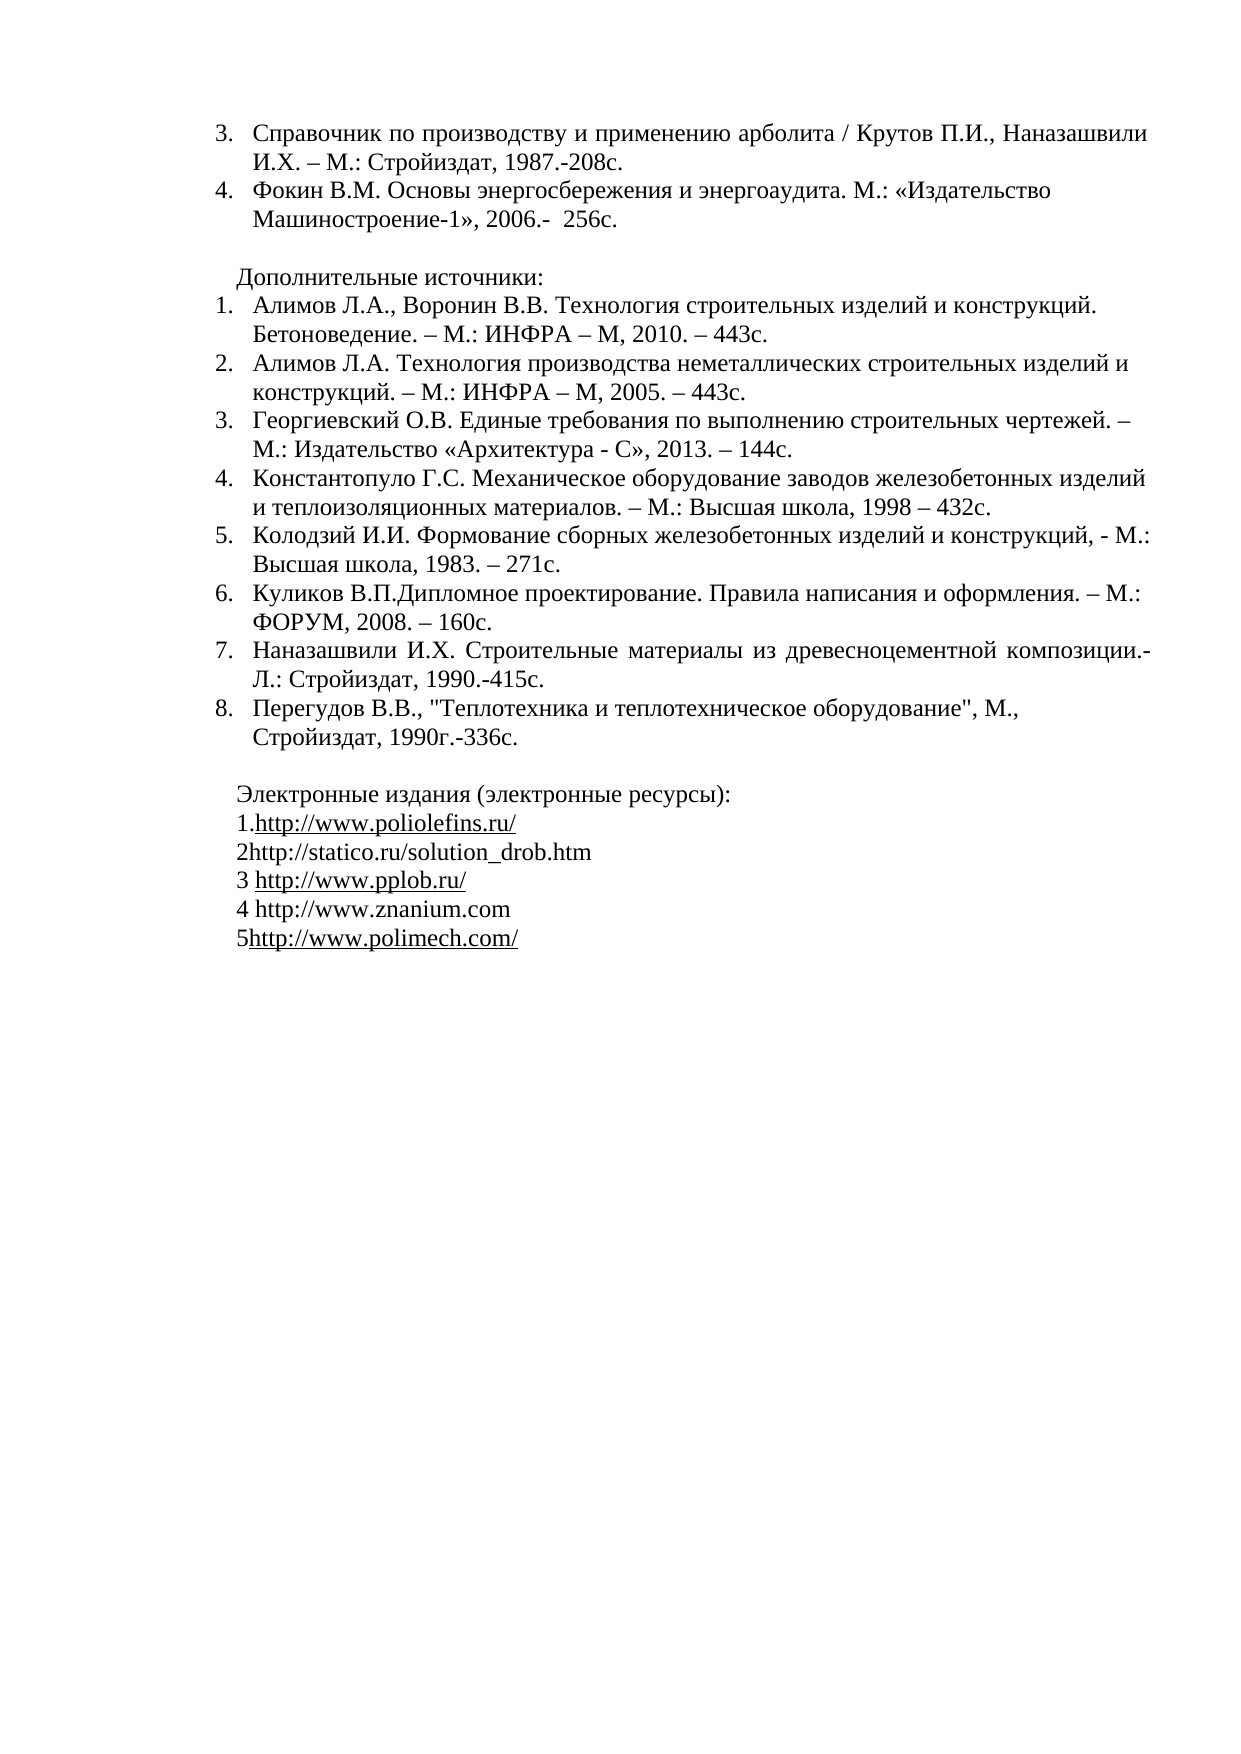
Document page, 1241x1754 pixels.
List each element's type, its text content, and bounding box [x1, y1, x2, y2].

list Константопуло Г.С. Механическое оборудование заводов железобетонных изделий и теплоизоляционных материалов. – М.: Высшая школа, 1998 – 432с. [215, 463, 1152, 521]
list Куликов В.П.Дипломное проектирование. Правила написания и оформления. – М.: ФОРУМ, 2008. – 160с. [215, 578, 1152, 636]
list Перегудов В.В., "Теплотехника и теплотехническое оборудование", М., Стройиздат, 1990г.-336с. [215, 693, 1152, 751]
list Наназашвили И.Х. Строительные материалы из древесноцементной композиции.-Л.: Стройиздат, 1990.-415с. [215, 636, 1152, 693]
list Алимов Л.А. Технология производства неметаллических строительных изделий и конструкций. – М.: ИНФРА – М, 2005. – 443с. [215, 348, 1152, 406]
text 5http://www.polimech.com/ [207, 923, 1152, 952]
list Георгиевский О.В. Единые требования по выполнению строительных чертежей. –М.: Издательство «Архитектура - С», 2013. – 144с. [215, 406, 1152, 463]
text 4 http://www.znanium.com [207, 894, 1152, 923]
text 3 http://www.pplob.ru/ [207, 866, 1152, 894]
text Электронные издания (электронные ресурсы): [177, 779, 1152, 808]
list Справочник по производству и применению арболита / Крутов П.И., Наназашвили И.Х. – М.: Стройиздат, 1987.-208с. [215, 118, 1148, 176]
list Алимов Л.А., Воронин В.В. Технология строительных изделий и конструкций. Бетоноведение. – М.: ИНФРА – М, 2010. – 443с. [215, 291, 1152, 348]
text 1.http://www.poliolefins.ru/ [207, 808, 1152, 837]
text 2http://statico.ru/solution_drob.htm [207, 837, 1152, 866]
text Дополнительные источники: [177, 262, 1152, 291]
list Фокин В.М. Основы энергосбережения и энергоаудита. М.: «Издательство Машиностроение-1», 2006.- 256с. [215, 176, 1152, 233]
list Колодзий И.И. Формование сборных железобетонных изделий и конструкций, - М.: Высшая школа, 1983. – 271с. [215, 521, 1152, 578]
